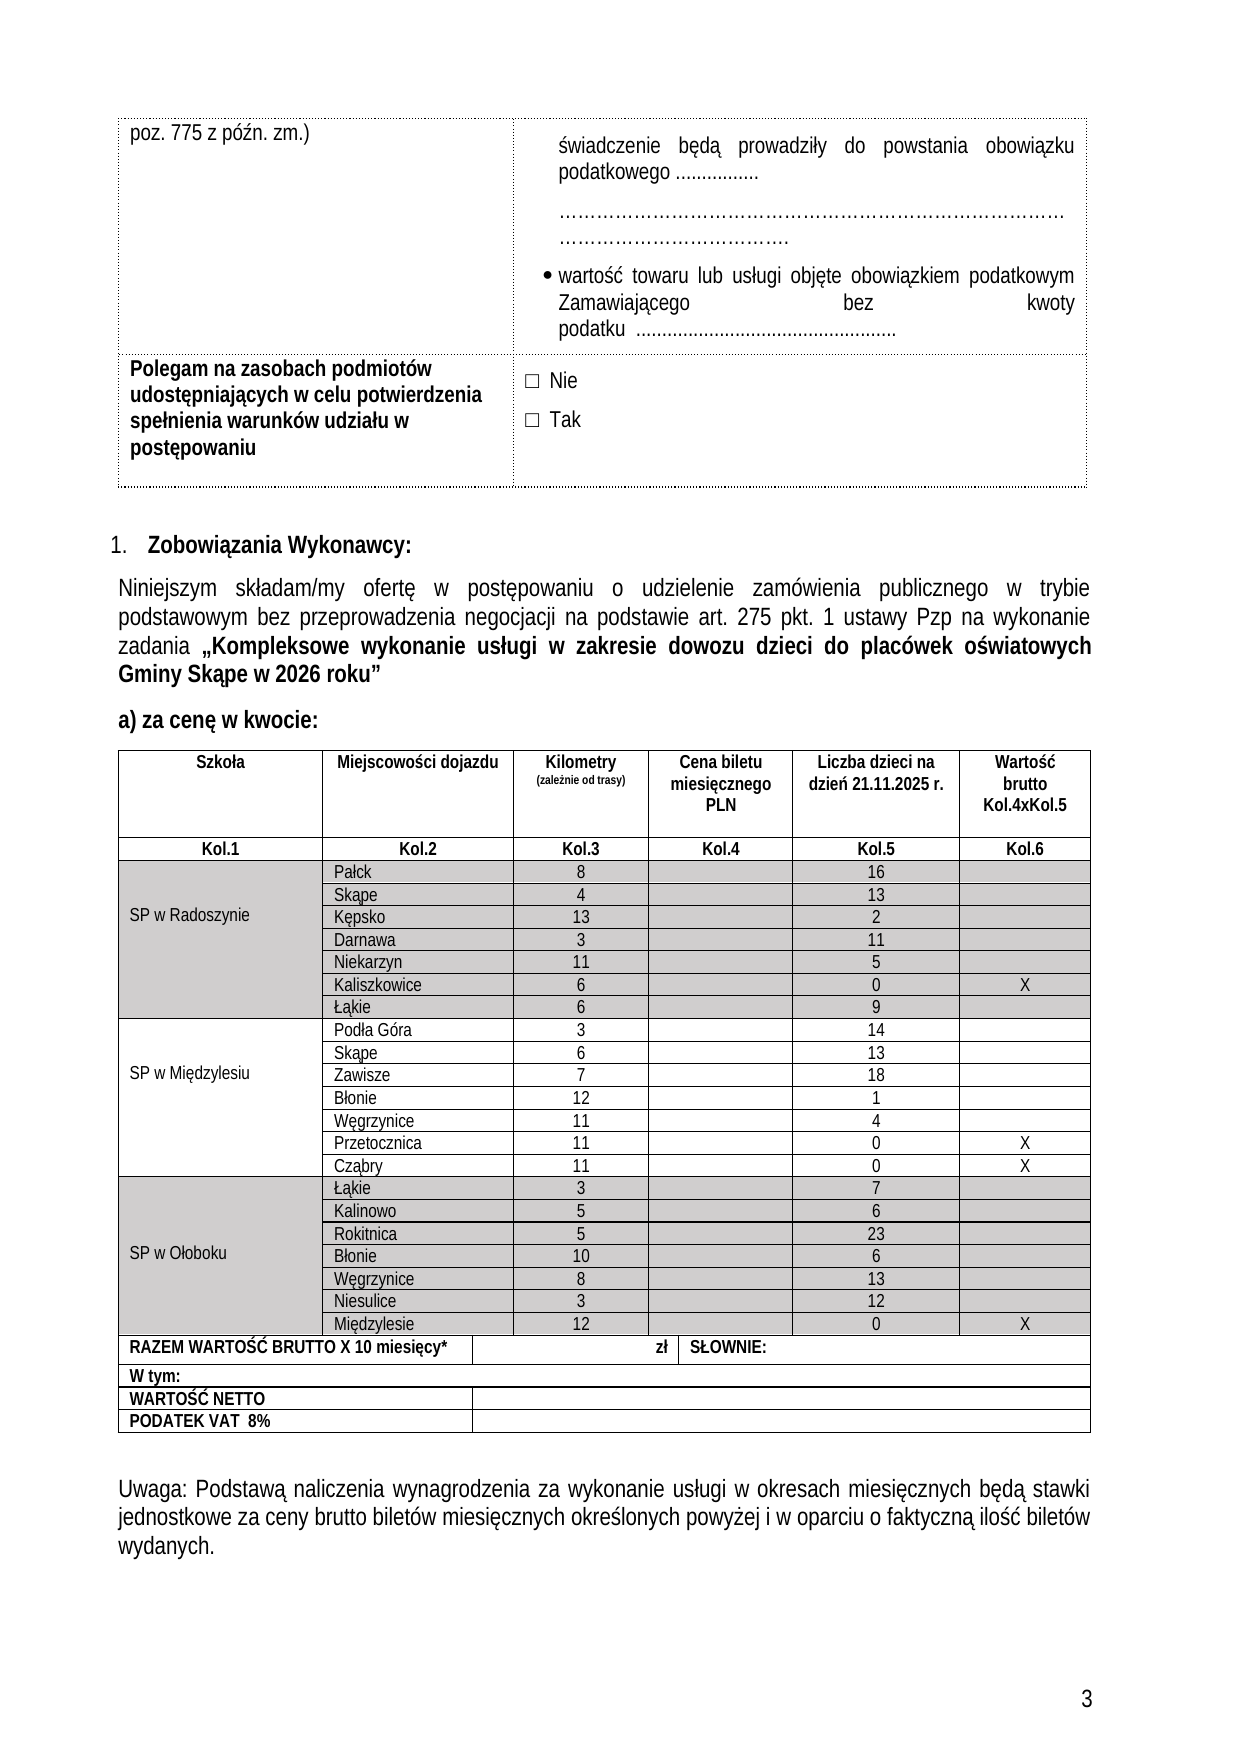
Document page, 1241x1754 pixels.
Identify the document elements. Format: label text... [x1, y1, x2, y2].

table_cell Kol.6 [960, 838, 1090, 860]
table_cell 12 [793, 1290, 959, 1312]
table_cell [960, 1110, 1090, 1131]
table_cell [649, 1064, 792, 1086]
table_cell [960, 1245, 1090, 1267]
table_cell 4 [514, 884, 648, 905]
table_cell Cząbry [323, 1155, 513, 1176]
table_header Liczba dzieci na dzień 21.11.2025 r. [793, 751, 959, 837]
table_cell 6 [514, 996, 648, 1018]
list Zobowiązania Wykonawcy: [110, 530, 1092, 559]
table_cell 9 [793, 996, 959, 1018]
table_cell [960, 996, 1090, 1018]
table_cell [960, 884, 1090, 905]
table_cell Błonie [323, 1087, 513, 1108]
table_cell 12 [514, 1087, 648, 1108]
table_cell 11 [514, 1132, 648, 1154]
table_cell 6 [514, 1042, 648, 1063]
table_cell X [960, 1155, 1090, 1176]
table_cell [119, 118, 514, 354]
text Niniejszym składam/my ofertę w postępowaniu o udzielenie zamówienia publicznego w trybie podstawowym bez przeprowadzenia negocjacji na podstawie art. 275 pkt. 1 ustawy Pzp na wykonanie zadania „Kompleksowe wykonanie usługi w zakresie dowozu dzieci do placówek oświatowych Gminy Skąpe w 2026 roku” [118, 573, 1092, 688]
table_cell [649, 1087, 792, 1108]
table_cell 12 [514, 1313, 648, 1334]
table_cell 11 [514, 1110, 648, 1131]
table_cell SP w Radoszynie [119, 861, 322, 1018]
text Uwaga: Podstawą naliczenia wynagrodzenia za wykonanie usługi w okresach miesięcznych będą stawki jednostkowe za ceny brutto biletów miesięcznych określonych powyżej i w oparciu o faktyczną ilość biletów wydanych. [118, 1474, 1092, 1560]
table_cell Błonie [323, 1245, 513, 1267]
table_cell Pałck [323, 861, 513, 882]
table_cell 13 [514, 906, 648, 928]
table_cell [649, 1110, 792, 1131]
table_cell 13 [793, 1042, 959, 1063]
table_cell SP w Międzylesiu [119, 1019, 322, 1176]
table_cell Kol.5 [793, 838, 959, 860]
table_cell Rokitnica [323, 1223, 513, 1244]
table_cell 0 [793, 974, 959, 995]
table_cell [649, 1042, 792, 1063]
table_cell 8 [514, 861, 648, 882]
table_cell 3 [514, 1290, 648, 1312]
table_cell Przetocznica [323, 1132, 513, 1154]
table_cell □ Nie □ Tak [514, 354, 1086, 486]
table_cell Łąkie [323, 996, 513, 1018]
table_cell WARTOŚĆ NETTO [119, 1388, 472, 1409]
table_cell Łąkie [323, 1177, 513, 1199]
table_cell [960, 861, 1090, 882]
table_cell [960, 1042, 1090, 1063]
table_cell [649, 929, 792, 950]
table_cell [649, 1245, 792, 1267]
table_cell 13 [793, 884, 959, 905]
table_cell 7 [514, 1064, 648, 1086]
table_cell Kępsko [323, 906, 513, 928]
table_cell 4 [793, 1110, 959, 1131]
table_cell X [960, 974, 1090, 995]
table_cell Kalinowo [323, 1200, 513, 1221]
table_header Wartość brutto Kol.4xKol.5 [960, 751, 1090, 837]
table_cell Niesulice [323, 1290, 513, 1312]
table_cell 6 [514, 974, 648, 995]
table_cell Niekarzyn [323, 951, 513, 973]
table_cell [960, 1290, 1090, 1312]
table_cell PODATEK VAT 8% [119, 1410, 472, 1432]
table_header Miejscowości dojazdu [323, 751, 513, 837]
table_cell SP w Ołoboku [119, 1177, 322, 1334]
table_cell [649, 974, 792, 995]
table_cell 14 [793, 1019, 959, 1041]
table_cell [960, 1087, 1090, 1108]
table_cell [649, 996, 792, 1018]
table_cell W tym: [119, 1365, 1090, 1386]
table_cell [960, 1223, 1090, 1244]
table_cell [473, 1388, 1090, 1409]
table_cell 5 [514, 1200, 648, 1221]
table_cell 23 [793, 1223, 959, 1244]
table_cell 13 [793, 1268, 959, 1289]
table_cell SŁOWNIE: [679, 1336, 1090, 1364]
text a) za cenę w kwocie: [118, 704, 1092, 733]
table_cell [960, 929, 1090, 950]
table_cell Międzylesie [323, 1313, 513, 1334]
table_cell 3 [514, 1177, 648, 1199]
table_cell Polegam na zasobach podmiotów udostępniających w celu potwierdzenia spełnienia warunków udziału w postępowaniu [119, 354, 514, 486]
table_cell [649, 1132, 792, 1154]
table_cell 0 [793, 1155, 959, 1176]
table_cell 7 [793, 1177, 959, 1199]
table_cell [649, 1155, 792, 1176]
table_cell [649, 1177, 792, 1199]
table_cell Kol.2 [323, 838, 513, 860]
table_cell 6 [793, 1245, 959, 1267]
table_cell 16 [793, 861, 959, 882]
table_cell Podła Góra [323, 1019, 513, 1041]
table_cell Skąpe [323, 1042, 513, 1063]
table_cell [649, 1268, 792, 1289]
table_cell Kol.1 [119, 838, 322, 860]
table_cell X [960, 1313, 1090, 1334]
table_cell [473, 1410, 1090, 1432]
table_cell zł [473, 1336, 678, 1364]
table_cell 3 [514, 1019, 648, 1041]
table_header Kilometry (zależnie od trasy) [514, 751, 648, 837]
table_cell 3 [514, 929, 648, 950]
table_cell [649, 906, 792, 928]
table_cell [649, 861, 792, 882]
table_cell [960, 951, 1090, 973]
table_cell Darnawa [323, 929, 513, 950]
table_cell [649, 1223, 792, 1244]
table_cell X [960, 1132, 1090, 1154]
table_cell Węgrzynice [323, 1268, 513, 1289]
table_cell [960, 906, 1090, 928]
table_cell 10 [514, 1245, 648, 1267]
table_cell [649, 1019, 792, 1041]
table_cell 18 [793, 1064, 959, 1086]
table_cell 5 [514, 1223, 648, 1244]
table_cell [649, 1290, 792, 1312]
table_cell 5 [793, 951, 959, 973]
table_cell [514, 118, 1086, 354]
table_cell [649, 1200, 792, 1221]
table_cell Kaliszkowice [323, 974, 513, 995]
table_cell 0 [793, 1132, 959, 1154]
table_cell [960, 1268, 1090, 1289]
table_cell Kol.4 [649, 838, 792, 860]
table_cell 1 [793, 1087, 959, 1108]
table_cell [649, 1313, 792, 1334]
table_cell [960, 1177, 1090, 1199]
table_cell Węgrzynice [323, 1110, 513, 1131]
table_cell 2 [793, 906, 959, 928]
table_cell Kol.3 [514, 838, 648, 860]
table_cell 11 [793, 929, 959, 950]
table_cell Zawisze [323, 1064, 513, 1086]
table_cell RAZEM WARTOŚĆ BRUTTO X 10 miesięcy* [119, 1336, 472, 1364]
table_cell 0 [793, 1313, 959, 1334]
table_cell [960, 1019, 1090, 1041]
table_cell 8 [514, 1268, 648, 1289]
table_header Cena biletu miesięcznego PLN [649, 751, 792, 837]
table_cell [960, 1200, 1090, 1221]
table_cell [649, 951, 792, 973]
table_cell [649, 884, 792, 905]
table_cell 11 [514, 951, 648, 973]
table_header Szkoła [119, 751, 322, 837]
table_cell [960, 1064, 1090, 1086]
table_cell Skąpe [323, 884, 513, 905]
table_cell 6 [793, 1200, 959, 1221]
table_cell 11 [514, 1155, 648, 1176]
